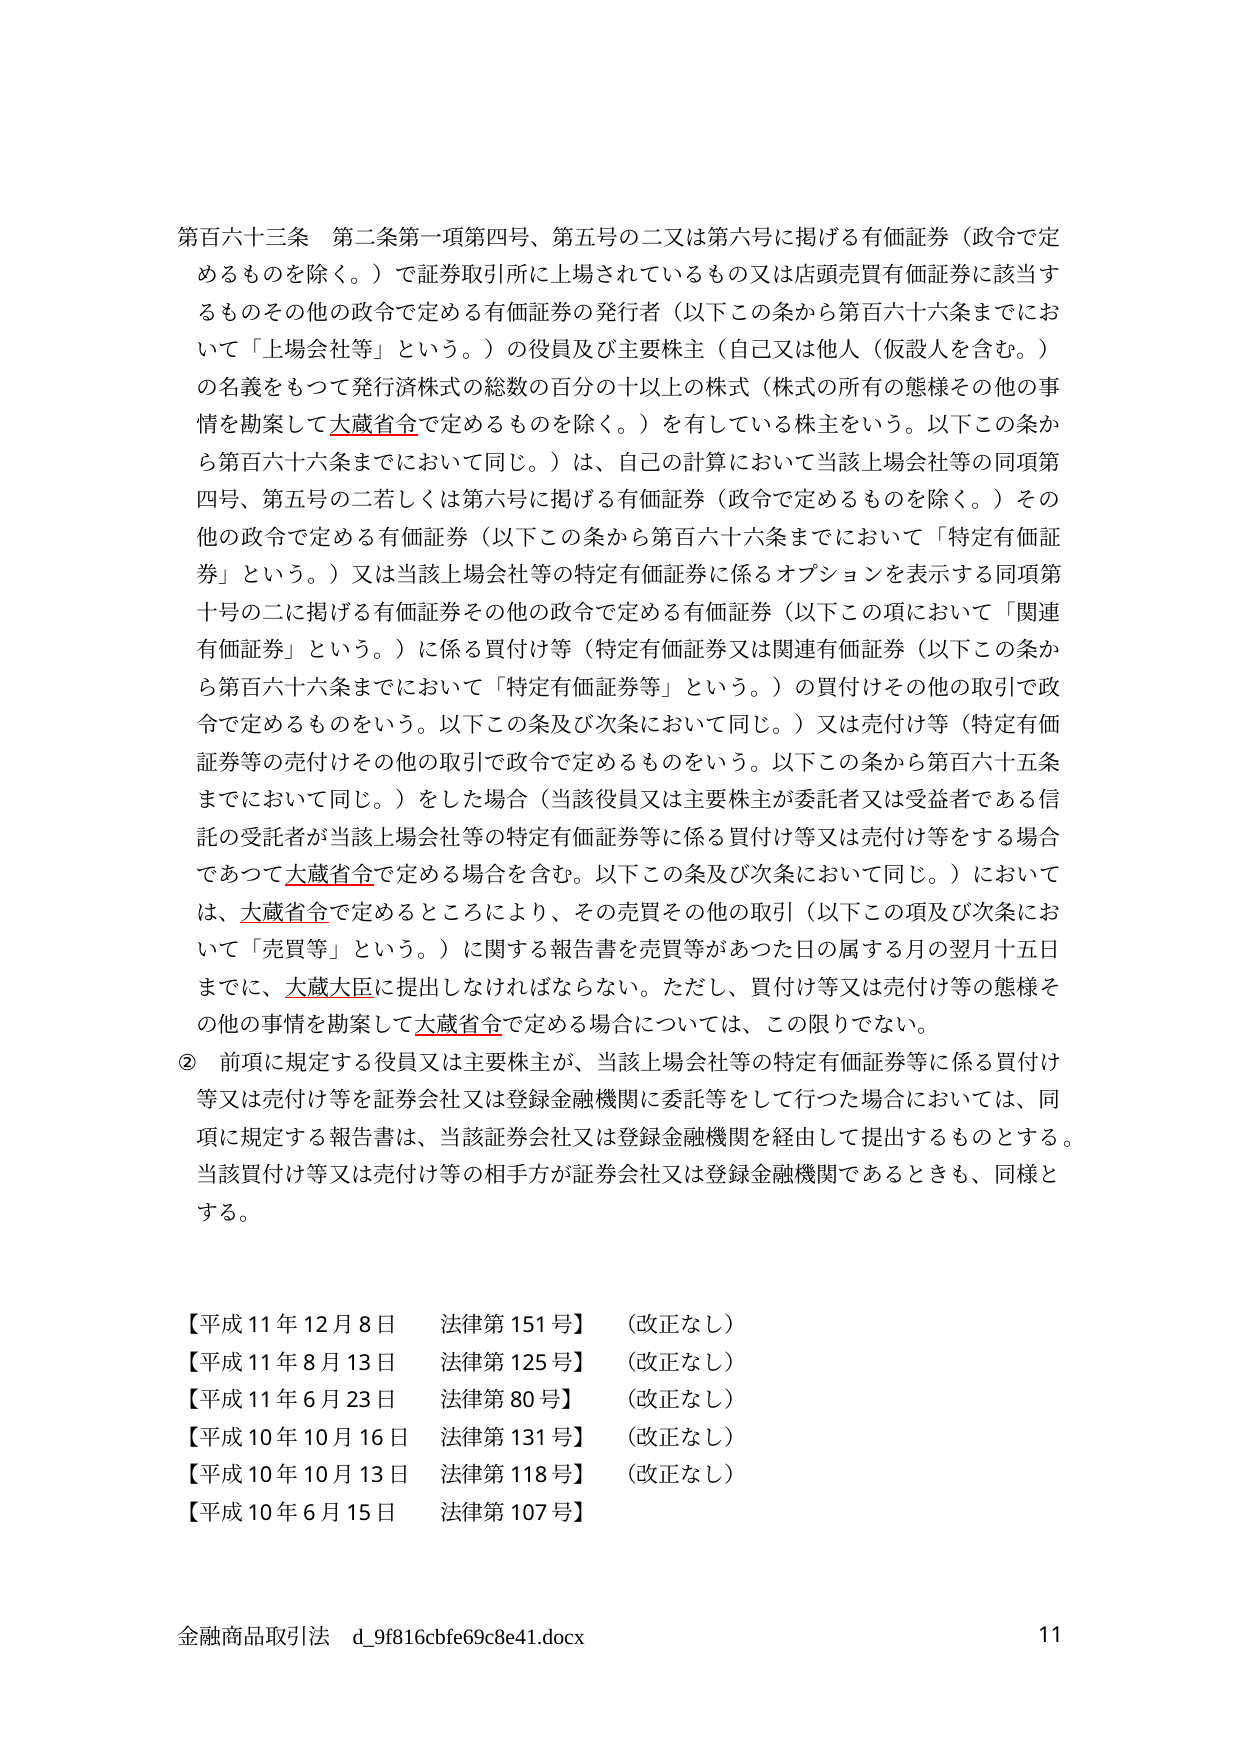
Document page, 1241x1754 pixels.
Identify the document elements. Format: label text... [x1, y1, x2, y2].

text 【平成11年8月13日 法律第125号】 （改正なし） [177, 1342, 1063, 1379]
text 【平成11年6月23日 法律第80号】 （改正なし） [177, 1379, 1063, 1417]
text 【平成10年10月13日 法律第118号】 （改正なし） [177, 1454, 1063, 1492]
text ② 前項に規定する役員又は主要株主が、当該上場会社等の特定有価証券等に係る買付け等又は売付け等を証券会社又は登録金融機関に委託等をして行つた場合においては、同項に規定する報告書は、当該証券会社又は登録金融機関を経由して提出するものとする。当該買付け等又は売付け等の相手方が証券会社又は登録金融機関であるときも、同様とする。 [177, 1042, 1063, 1229]
text 【平成10年10月16日 法律第131号】 （改正なし） [177, 1417, 1063, 1454]
text 【平成10年6月15日 法律第107号】 [177, 1492, 1063, 1529]
text 【平成11年12月8日 法律第151号】 （改正なし） [177, 1304, 1063, 1342]
text 第百六十三条 第二条第一項第四号、第五号の二又は第六号に掲げる有価証券（政令で定めるものを除く。）で証券取引所に上場されているもの又は店頭売買有価証券に該当するものその他の政令で定める有価証券の発行者（以下この条から第百六十六条までにおいて「上場会社等」という。）の役員及び主要株主（自己又は他人（仮設人を含む。）の名義をもつて発行済株式の総数の百分の十以上の株式（株式の所有の態様その他の事情を勘案して大蔵省令で定めるものを除く。）を有している株主をいう。以下この条から第百六十六条までにおいて同じ。）は、自己の計算において当該上場会社等の同項第四号、第五号の二若しくは第六号に掲げる有価証券（政令で定めるものを除く。）その他の政令で定める有価証券（以下この条から第百六十六条までにおいて「特定有価証券」という。）又は当該上場会社等の特定有価証券に係るオプションを表示する同項第十号の二に掲げる有価証券その他の政令で定める有価証券（以下この項において「関連有価証券」という。）に係る買付け等（特定有価証券又は関連有価証券（以下この条から第百六十六条までにおいて「特定有価証券等」という。）の買付けその他の取引で政令で定めるものをいう。以下この条及び次条において同じ。）又は売付け等（特定有価証券等の売付けその他の取引で政令で定めるものをいう。以下この条から第百六十五条までにおいて同じ。）をした場合（当該役員又は主要株主が委託者又は受益者である信託の受託者が当該上場会社等の特定有価証券等に係る買付け等又は売付け等をする場合であつて大蔵省令で定める場合を含む。以下この条及び次条において同じ。）においては、大蔵省令で定めるところにより、その売買その他の取引（以下この項及び次条において「売買等」という。）に関する報告書を売買等があつた日の属する月の翌月十五日までに、大蔵大臣に提出しなければならない。ただし、買付け等又は売付け等の態様その他の事情を勘案して大蔵省令で定める場合については、この限りでない。 [177, 217, 1063, 1042]
